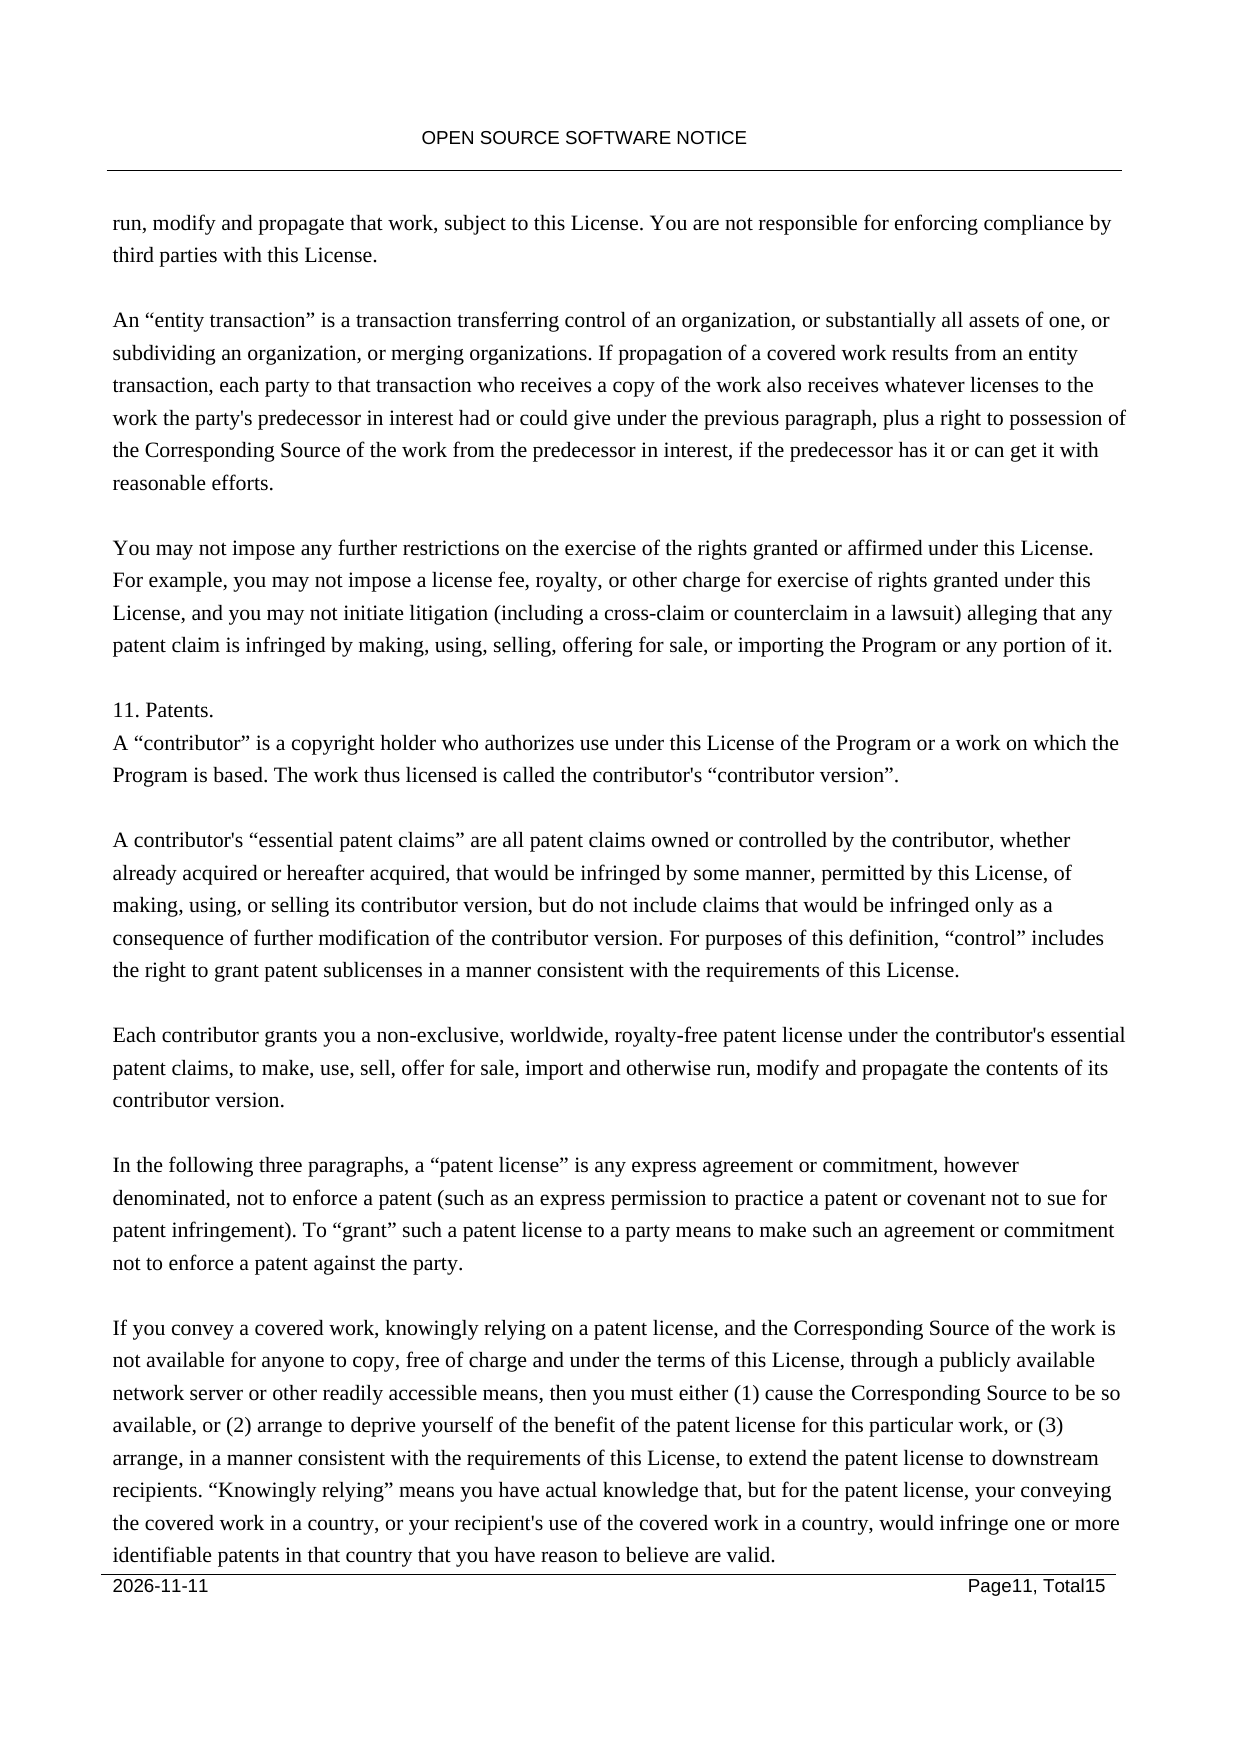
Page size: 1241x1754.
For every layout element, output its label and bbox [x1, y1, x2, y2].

text [112, 206, 1128, 1571]
